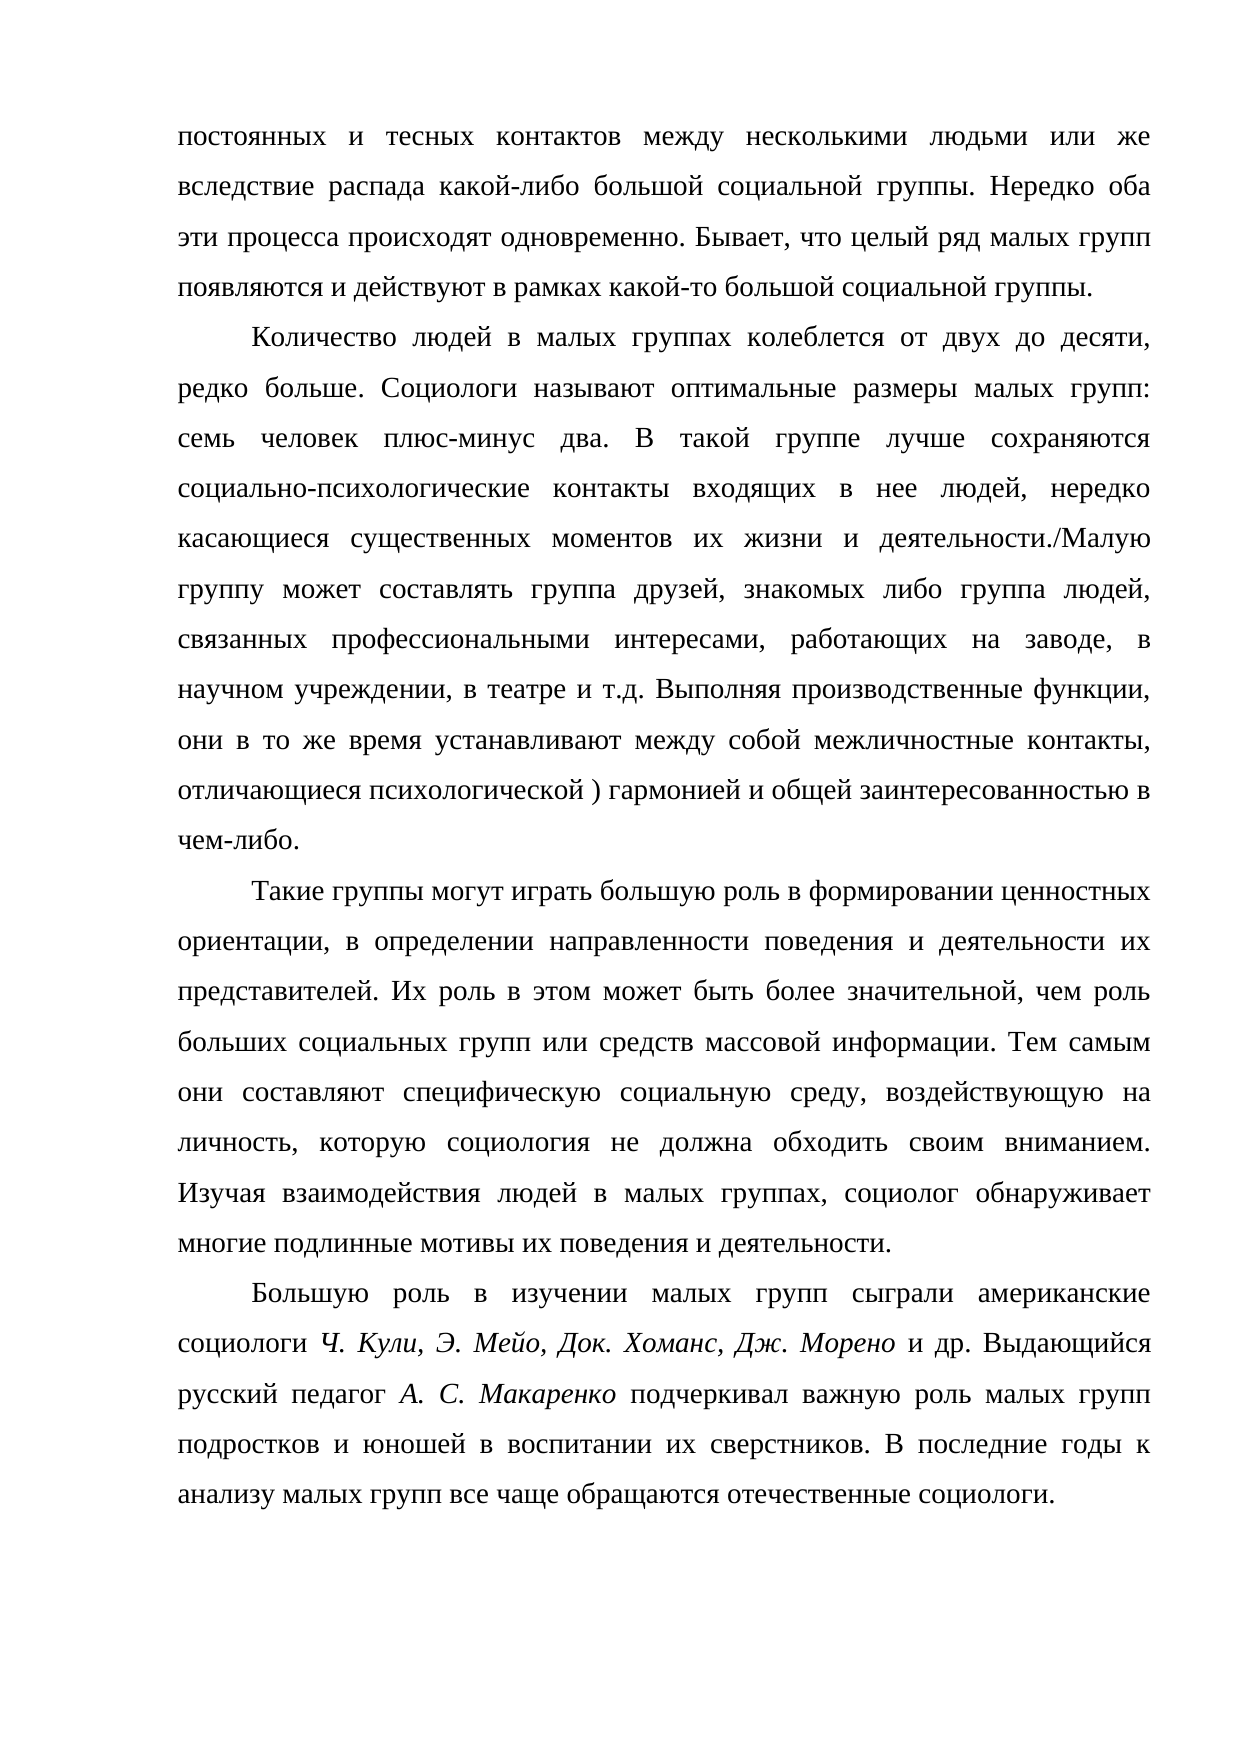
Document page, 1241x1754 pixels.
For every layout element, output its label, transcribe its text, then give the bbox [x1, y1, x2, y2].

text Такие группы могут играть большую роль в формировании ценностных ориентации, в определении направленности поведения и деятельности их представителей. Их роль в этом может быть более значительной, чем роль больших социальных групп или средств массовой информации. Тем самым они составляют специфическую социальную среду, воздействующую на личность, которую социология не должна обходить своим вниманием. Изучая взаимодействия людей в малых группах, социолог обнаруживает многие подлинные мотивы их поведения и деятельности. [177, 873, 1152, 1258]
text Количество людей в малых группах колеблется от двух до десяти, редко больше. Социологи называют оптимальные размеры малых групп: семь человек плюс-минус два. В такой группе лучше сохраняются социально-психологические контакты входящих в нее людей, нередко касающиеся существенных моментов их жизни и деятельности./Малую группу может составлять группа друзей, знакомых либо группа людей, связанных профессиональными интересами, работающих на заводе, в научном учреждении, в театре и т.д. Выполняя производственные функции, они в то же время устанавливают между собой межличностные контакты, отличающиеся психологической ) гармонией и общей заинтересованностью в чем-либо. [177, 319, 1152, 856]
text Большую роль в изучении малых групп сыграли американские социологи Ч. Кули, Э. Мейо, Док. Хоманс, Дж. Морено и др. Выдающийся русский педагог А. С. Макаренко подчеркивал важную роль малых групп подростков и юношей в воспитании их сверстников. В последние годы к анализу малых групп все чаще обращаются отечественные социологи. [177, 1275, 1152, 1510]
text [177, 118, 1152, 303]
